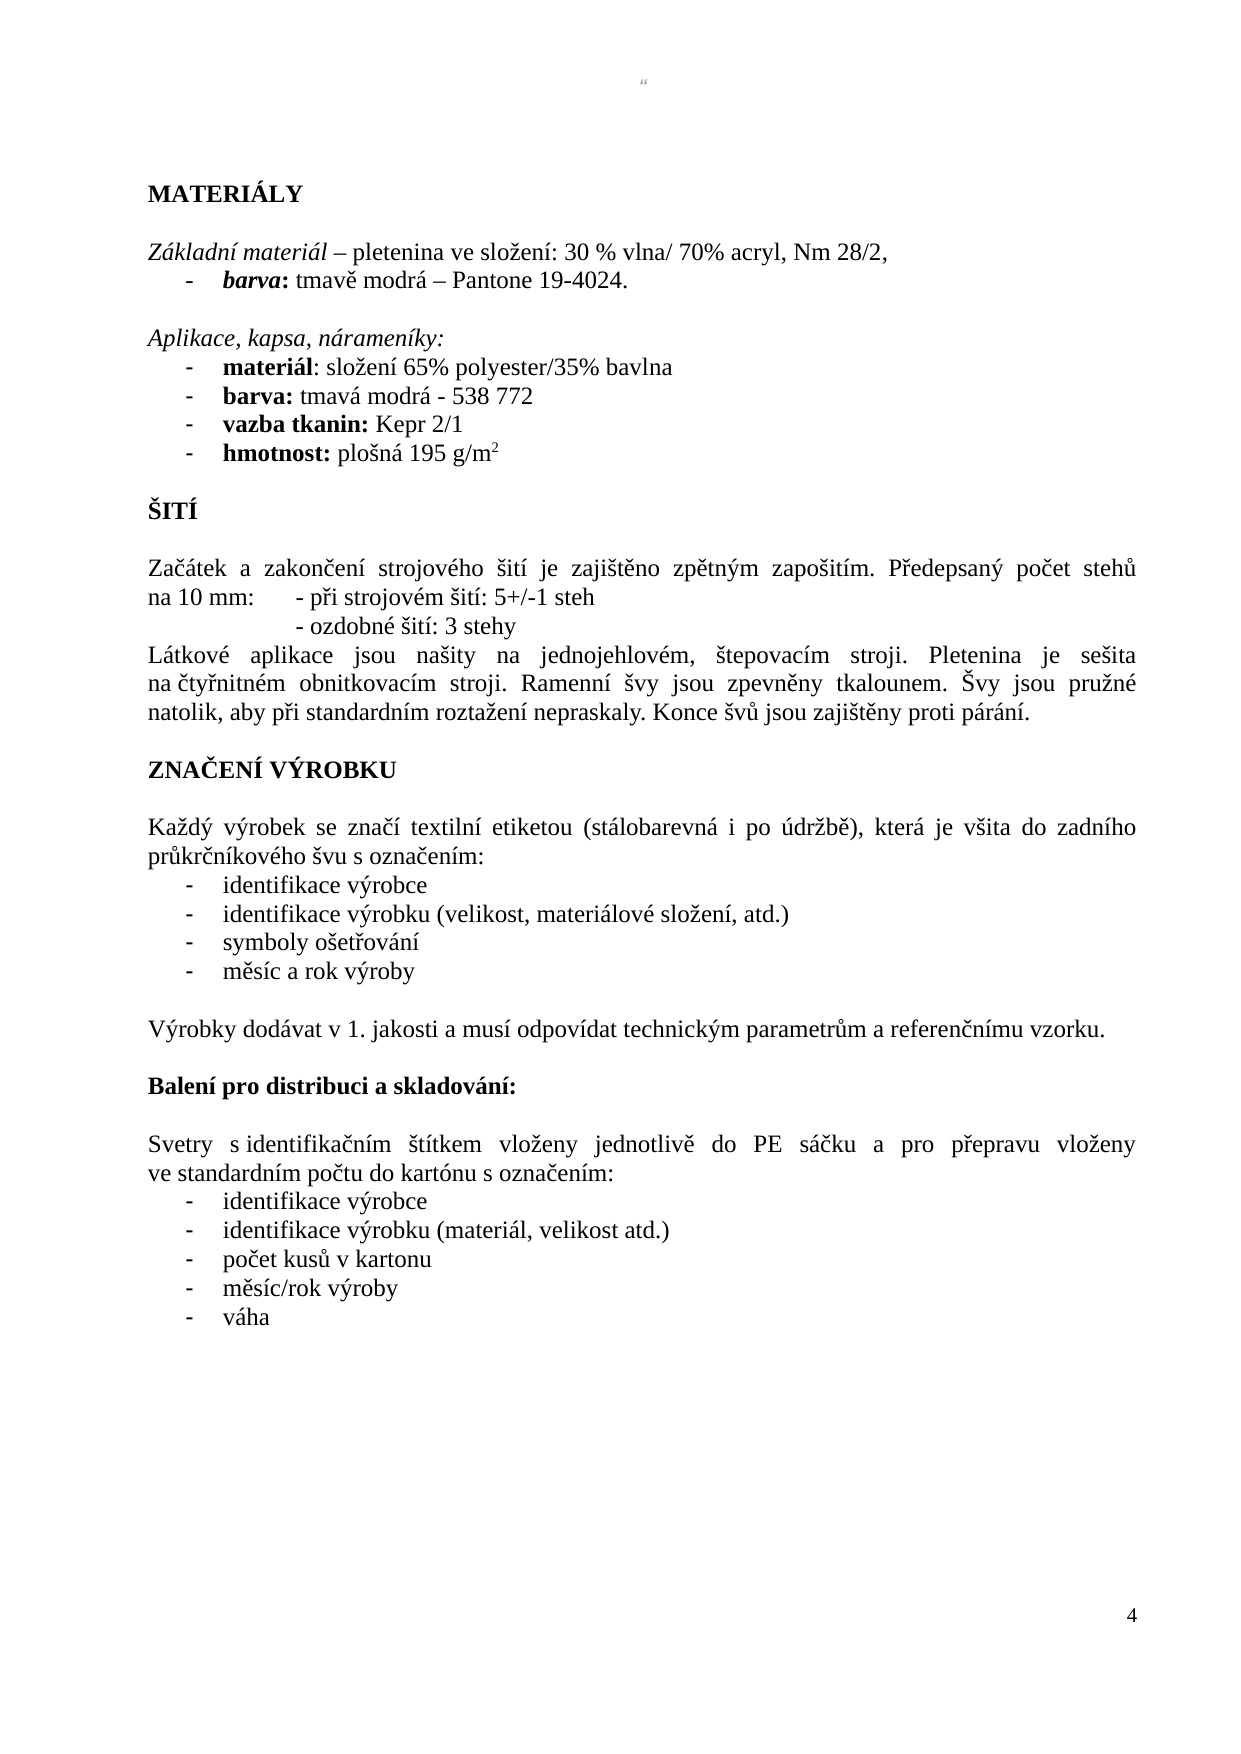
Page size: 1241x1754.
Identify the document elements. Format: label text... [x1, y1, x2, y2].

list počet kusů v kartonu [185, 1244, 1137, 1273]
text Svetry s identifikačním štítkem vloženy jednotlivě do PE sáčku a pro přepravu vloženy ve standardním počtu do kartónu s označením: [148, 1129, 1137, 1186]
list hmotnost: plošná 195 g/m2 [185, 438, 1137, 467]
text ŠITÍ [148, 496, 1137, 525]
list identifikace výrobku (velikost, materiálové složení, atd.) [185, 898, 1137, 927]
list barva: tmavá modrá - 538 772 [185, 381, 1137, 409]
text Balení pro distribuci a skladování: [148, 1071, 1137, 1100]
list měsíc a rok výroby [185, 956, 1137, 985]
text Začátek a zakončení strojového šití je zajištěno zpětným zapošitím. Předepsaný počet stehů na 10 mm: - při strojovém šití: 5+/-1 steh [148, 553, 1137, 611]
text - ozdobné šití: 3 stehy [221, 611, 1137, 640]
text Aplikace, kapsa, nárameníky: [148, 323, 1137, 352]
list identifikace výrobku (materiál, velikost atd.) [185, 1215, 1137, 1244]
list materiál: složení 65% polyester/35% bavlna [185, 352, 1137, 381]
list vazba tkanin: Kepr 2/1 [185, 409, 1137, 438]
list barva: tmavě modrá – Pantone 19-4024. [185, 266, 1137, 294]
text Základní materiál – pletenina ve složení: 30 % vlna/ 70% acryl, Nm 28/2, [148, 237, 1137, 266]
list měsíc/rok výroby [185, 1273, 1137, 1302]
list identifikace výrobce [185, 1186, 1137, 1215]
list MATERIÁLY [148, 179, 1137, 208]
list identifikace výrobce [185, 870, 1137, 898]
text Každý výrobek se značí textilní etiketou (stálobarevná i po údržbě), která je všita do zadního průkrčníkového švu s označením: [148, 812, 1137, 870]
text Látkové aplikace jsou našity na jednojehlovém, štepovacím stroji. Pletenina je sešita na čtyřnitném obnitkovacím stroji. Ramenní švy jsou zpevněny tkalounem. Švy jsou pružné natolik, aby při standardním roztažení nepraskaly. Konce švů jsou zajištěny proti párání. [148, 640, 1137, 726]
text Výrobky dodávat v 1. jakosti a musí odpovídat technickým parametrům a referenčnímu vzorku. [148, 1014, 1137, 1043]
list symboly ošetřování [185, 927, 1137, 956]
list váha [185, 1302, 1137, 1331]
text ZNAČENÍ VÝROBKU [148, 755, 1137, 783]
